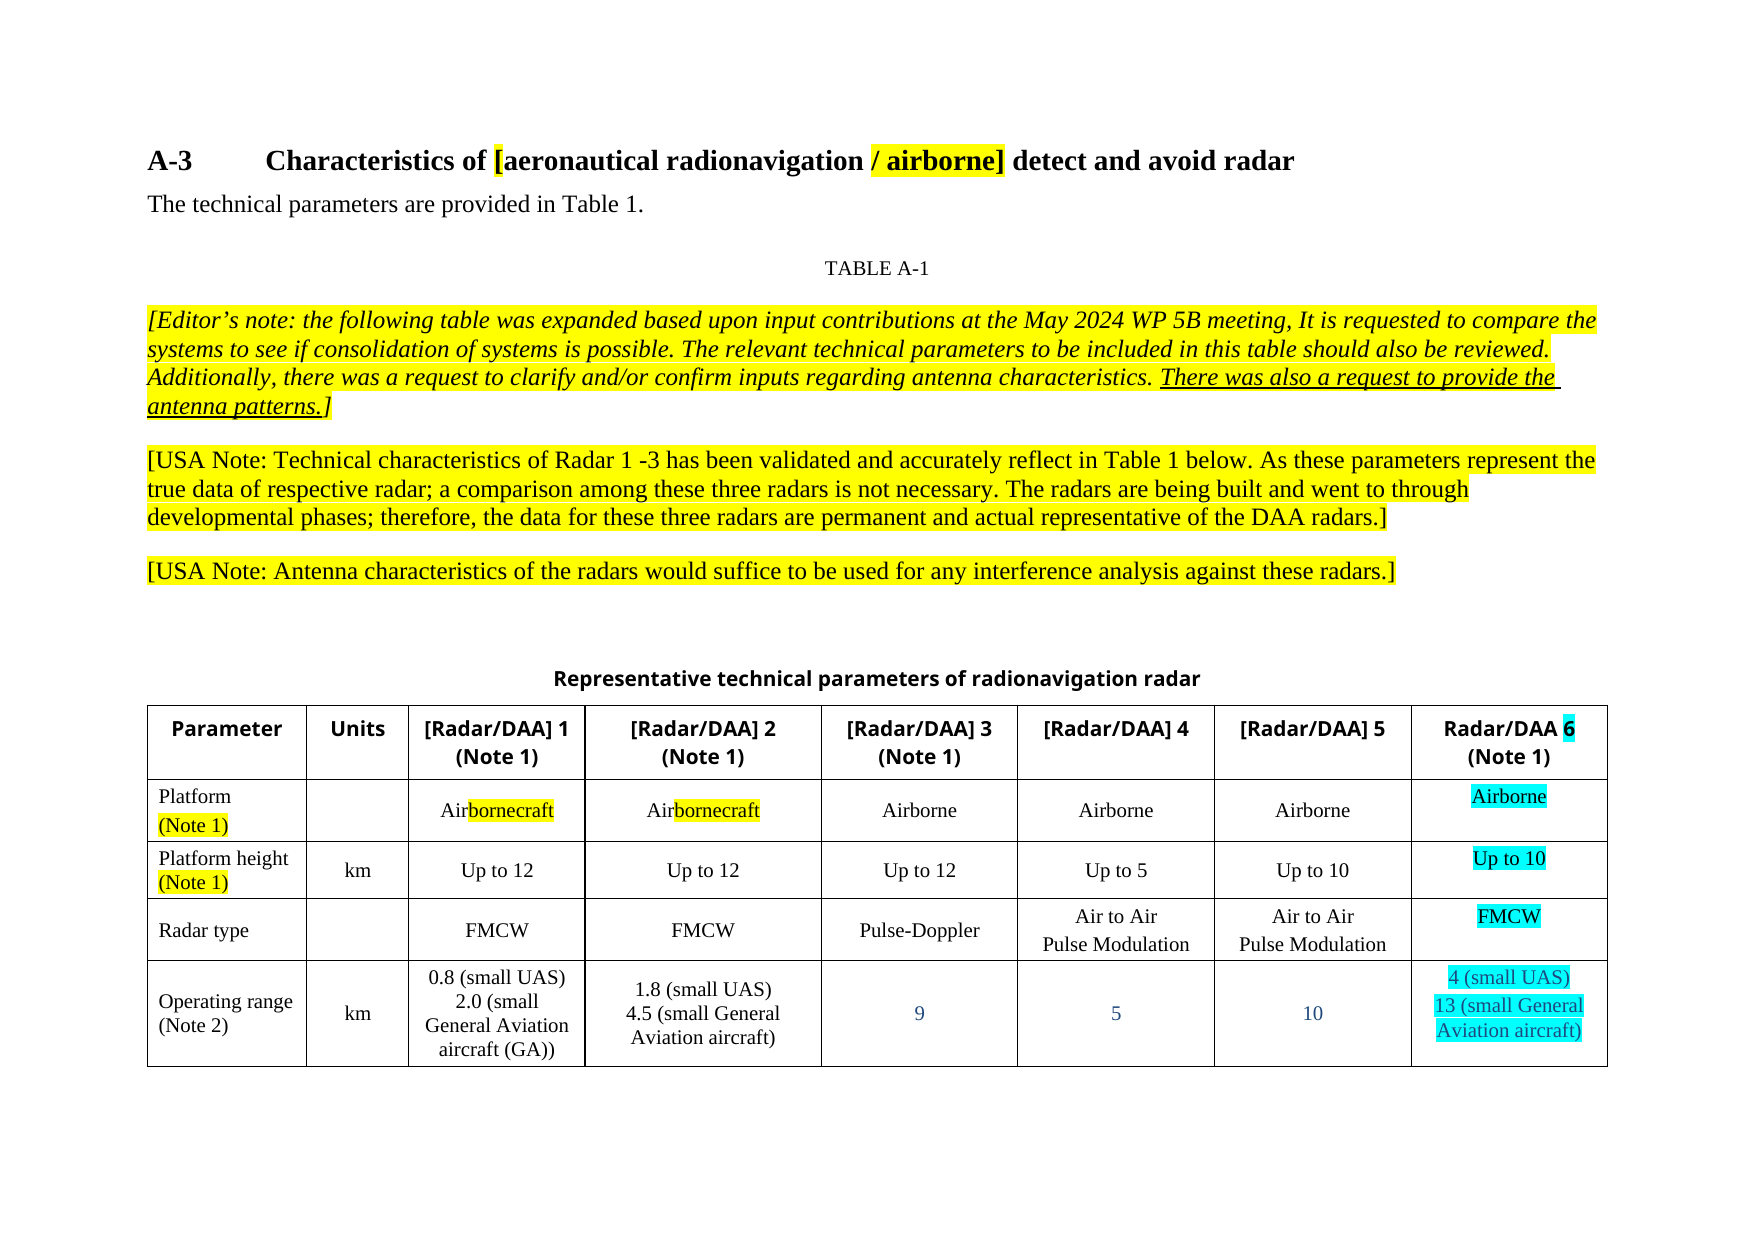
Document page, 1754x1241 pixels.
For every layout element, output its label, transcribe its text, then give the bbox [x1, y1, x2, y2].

subtitle A-3 Characteristics of aeronautical radionavigation detect and avoid radar [147, 143, 1607, 177]
table_cell Operating range (Note 2) [148, 961, 306, 1066]
text TABLE A-1 [147, 256, 1607, 280]
table_cell Platform [148, 780, 306, 841]
table_cell Airborne [1018, 780, 1214, 841]
table_cell FMCW [409, 899, 584, 960]
table_cell 5 [1018, 961, 1214, 1066]
table_cell 0.8 (small UAS) 2.0 (small General Aviation aircraft (GA)) [409, 961, 584, 1066]
table_cell [307, 899, 408, 960]
table_cell [1412, 842, 1607, 898]
table_cell 1.8 (small UAS) 4.5 (small General Aviation aircraft) [586, 961, 821, 1066]
table_cell Up to 12 [409, 842, 584, 898]
table_header Parameter [148, 706, 306, 779]
table_cell Up to 12 [586, 842, 821, 898]
table_header [Radar/DAA] 4 [1018, 706, 1214, 779]
table_header [1412, 706, 1607, 779]
table_cell km [307, 842, 408, 898]
table_cell [307, 780, 408, 841]
table_cell [1412, 899, 1607, 960]
table_cell FMCW [586, 899, 821, 960]
table_header Radar/DAA 2 (Note 1) [586, 706, 821, 779]
table_cell Platform height [148, 842, 306, 898]
table_header [Radar/DAA] 5 [1215, 706, 1411, 779]
table_cell Air [409, 780, 584, 841]
table_header Radar/DAA 3 (Note 1) [822, 706, 1017, 779]
text The technical parameters are provided in Table 1. [147, 189, 1607, 218]
table_cell Pulse-Doppler [822, 899, 1017, 960]
table_cell Airborne [1215, 780, 1411, 841]
table_header Units [307, 706, 408, 779]
table_cell [1412, 780, 1607, 841]
table_cell Radar type [148, 899, 306, 960]
table_cell Up to 10 [1215, 842, 1411, 898]
table_header Radar/DAA 1 (Note 1) [409, 706, 584, 779]
title Representative technical parameters of radionavigation radar [147, 664, 1607, 692]
table_cell Air [586, 780, 821, 841]
table_cell 9 [822, 961, 1017, 1066]
table_cell Air to Air Pulse Modulation [1215, 899, 1411, 960]
table_cell 10 [1215, 961, 1411, 1066]
table_cell Up to 5 [1018, 842, 1214, 898]
table_cell km [307, 961, 408, 1066]
table_cell Up to 12 [822, 842, 1017, 898]
table_cell [1412, 961, 1607, 1066]
table_cell Air to Air Pulse Modulation [1018, 899, 1214, 960]
table_cell Airborne [822, 780, 1017, 841]
